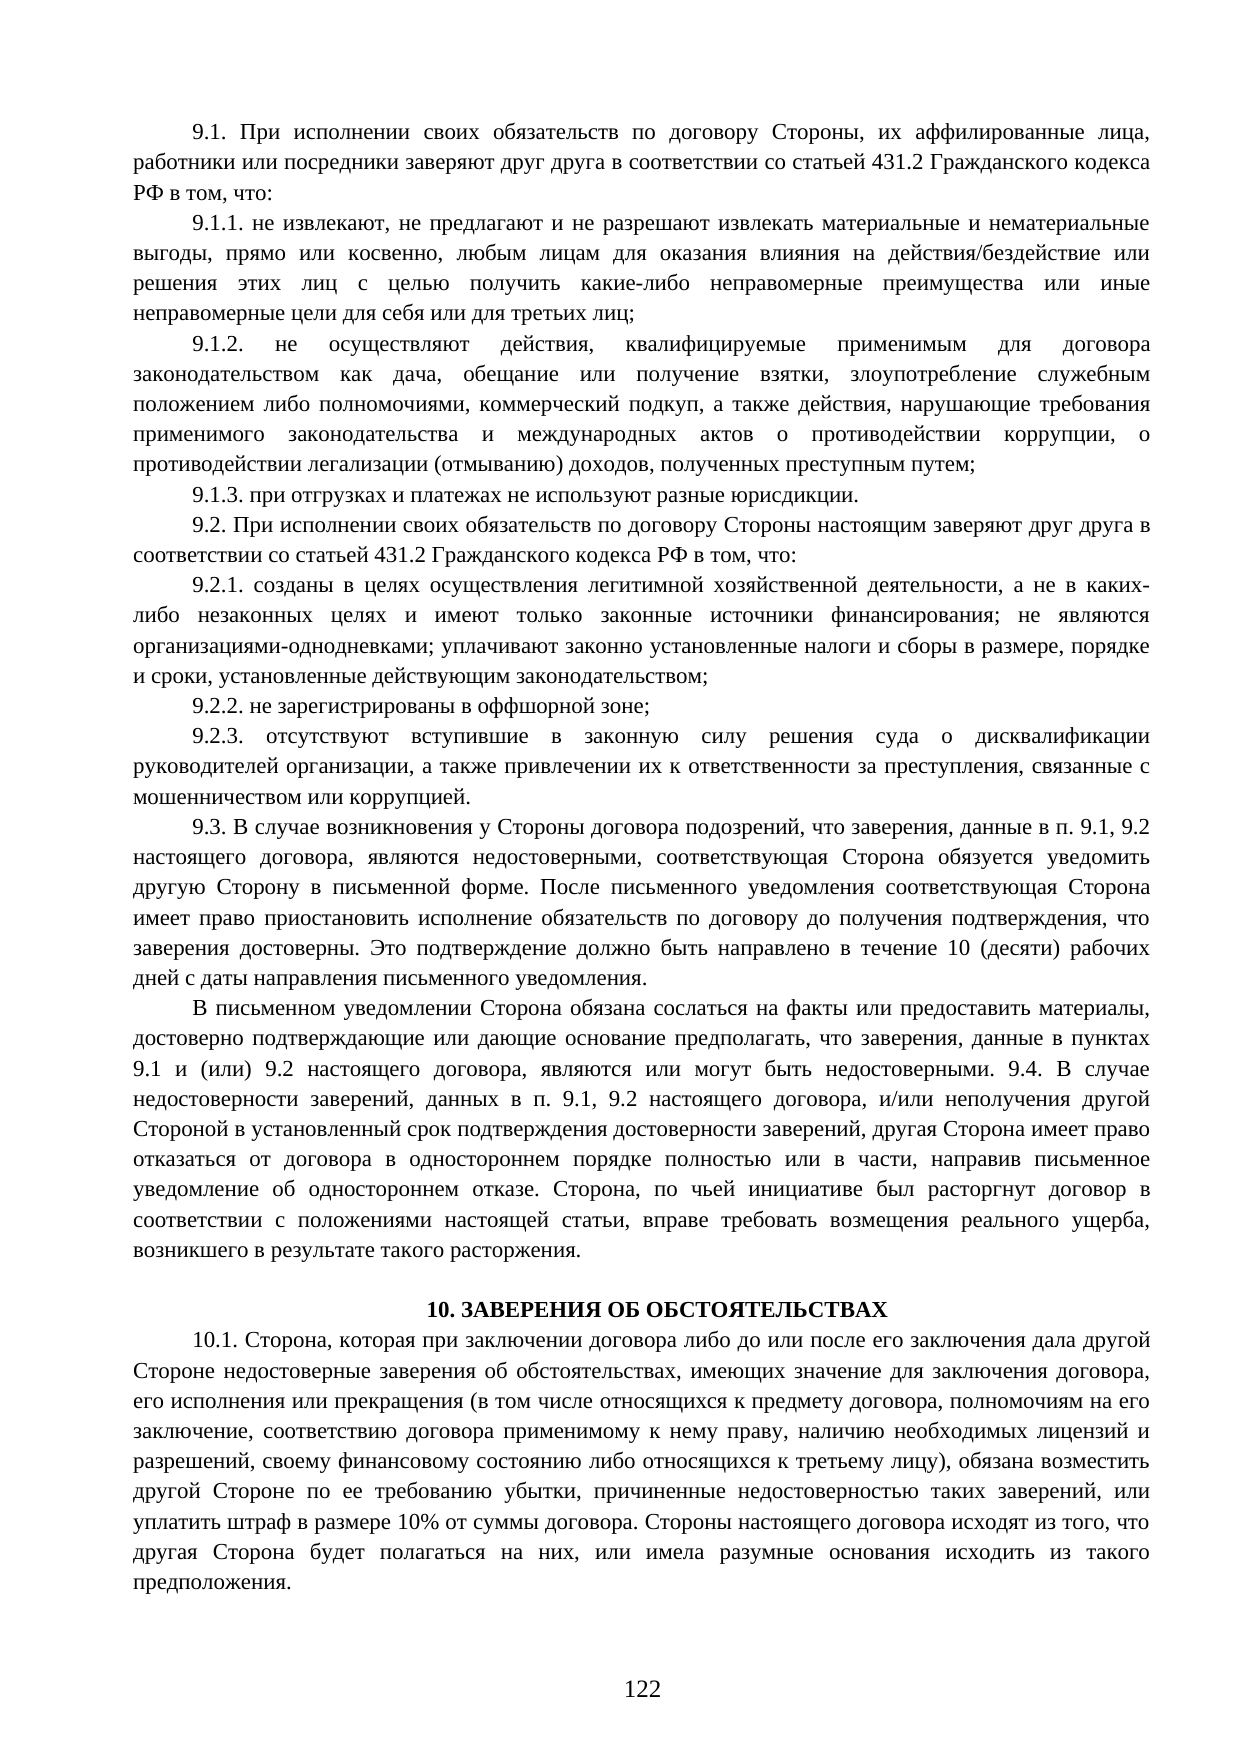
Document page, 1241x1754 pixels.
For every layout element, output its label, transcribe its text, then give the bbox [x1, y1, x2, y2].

text 10.1. Сторона, которая при заключении договора либо до или после его заключения дала другой Стороне недостоверные заверения об обстоятельствах, имеющих значение для заключения договора, его исполнения или прекращения (в том числе относящихся к предмету договора, полномочиям на его заключение, соответствию договора применимому к нему праву, наличию необходимых лицензий и разрешений, своему финансовому состоянию либо относящихся к третьему лицу), обязана возместить другой Стороне по ее требованию убытки, причиненные недостоверностью таких заверений, или уплатить штраф в размере 10% от суммы договора. Стороны настоящего договора исходят из того, что другая Сторона будет полагаться на них, или имела разумные основания исходить из такого предположения. [133, 1326, 1152, 1594]
text 9.2.3. отсутствуют вступившие в законную силу решения суда о дисквалификации руководителей организации, а также привлечении их к ответственности за преступления, связанные с мошенничеством или коррупцией. [133, 722, 1152, 809]
text В письменном уведомлении Сторона обязана сослаться на факты или предоставить материалы, достоверно подтверждающие или дающие основание предполагать, что заверения, данные в пунктах 9.1 и (или) 9.2 настоящего договора, являются или могут быть недостоверными. 9.4. В случае недостоверности заверений, данных в п. 9.1, 9.2 настоящего договора, и/или неполучения другой Стороной в установленный срок подтверждения достоверности заверений, другая Сторона имеет право отказаться от договора в одностороннем порядке полностью или в части, направив письменное уведомление об одностороннем отказе. Сторона, по чьей инициативе был расторгнут договор в соответствии с положениями настоящей статьи, вправе требовать возмещения реального ущерба, возникшего в результате такого расторжения. [133, 994, 1152, 1262]
text 9.3. В случае возникновения у Стороны договора подозрений, что заверения, данные в п. 9.1, 9.2 настоящего договора, являются недостоверными, соответствующая Сторона обязуется уведомить другую Сторону в письменной форме. После письменного уведомления соответствующая Сторона имеет право приостановить исполнение обязательств по договору до получения подтверждения, что заверения достоверны. Это подтверждение должно быть направлено в течение 10 (десяти) рабочих дней с даты направления письменного уведомления. [133, 813, 1152, 990]
text 9.1.3. при отгрузках и платежах не используют разные юрисдикции. [133, 481, 1152, 507]
text 9.1.2. не осуществляют действия, квалифицируемые применимым для договора законодательством как дача, обещание или получение взятки, злоупотребление служебным положением либо полномочиями, коммерческий подкуп, а также действия, нарушающие требования применимого законодательства и международных актов о противодействии коррупции, о противодействии легализации (отмыванию) доходов, полученных преступным путем; [133, 329, 1152, 477]
text 9.1. При исполнении своих обязательств по договору Стороны, их аффилированные лица, работники или посредники заверяют друг друга в соответствии со статьей 431.2 Гражданского кодекса РФ в том, что: [133, 118, 1152, 205]
text 9.2.1. созданы в целях осуществления легитимной хозяйственной деятельности, а не в каких-либо незаконных целях и имеют только законные источники финансирования; не являются организациями-однодневками; уплачивают законно установленные налоги и сборы в размере, порядке и сроки, установленные действующим законодательством; [133, 571, 1152, 688]
text 10. ЗАВЕРЕНИЯ ОБ ОБСТОЯТЕЛЬСТВАХ [133, 1296, 1152, 1323]
text 9.2. При исполнении своих обязательств по договору Стороны настоящим заверяют друг друга в соответствии со статьей 431.2 Гражданского кодекса РФ в том, что: [133, 511, 1152, 567]
text 9.2.2. не зарегистрированы в оффшорной зоне; [133, 692, 1152, 718]
text 9.1.1. не извлекают, не предлагают и не разрешают извлекать материальные и нематериальные выгоды, прямо или косвенно, любым лицам для оказания влияния на действия/бездействие или решения этих лиц с целью получить какие-либо неправомерные преимущества или иные неправомерные цели для себя или для третьих лиц; [133, 209, 1152, 326]
